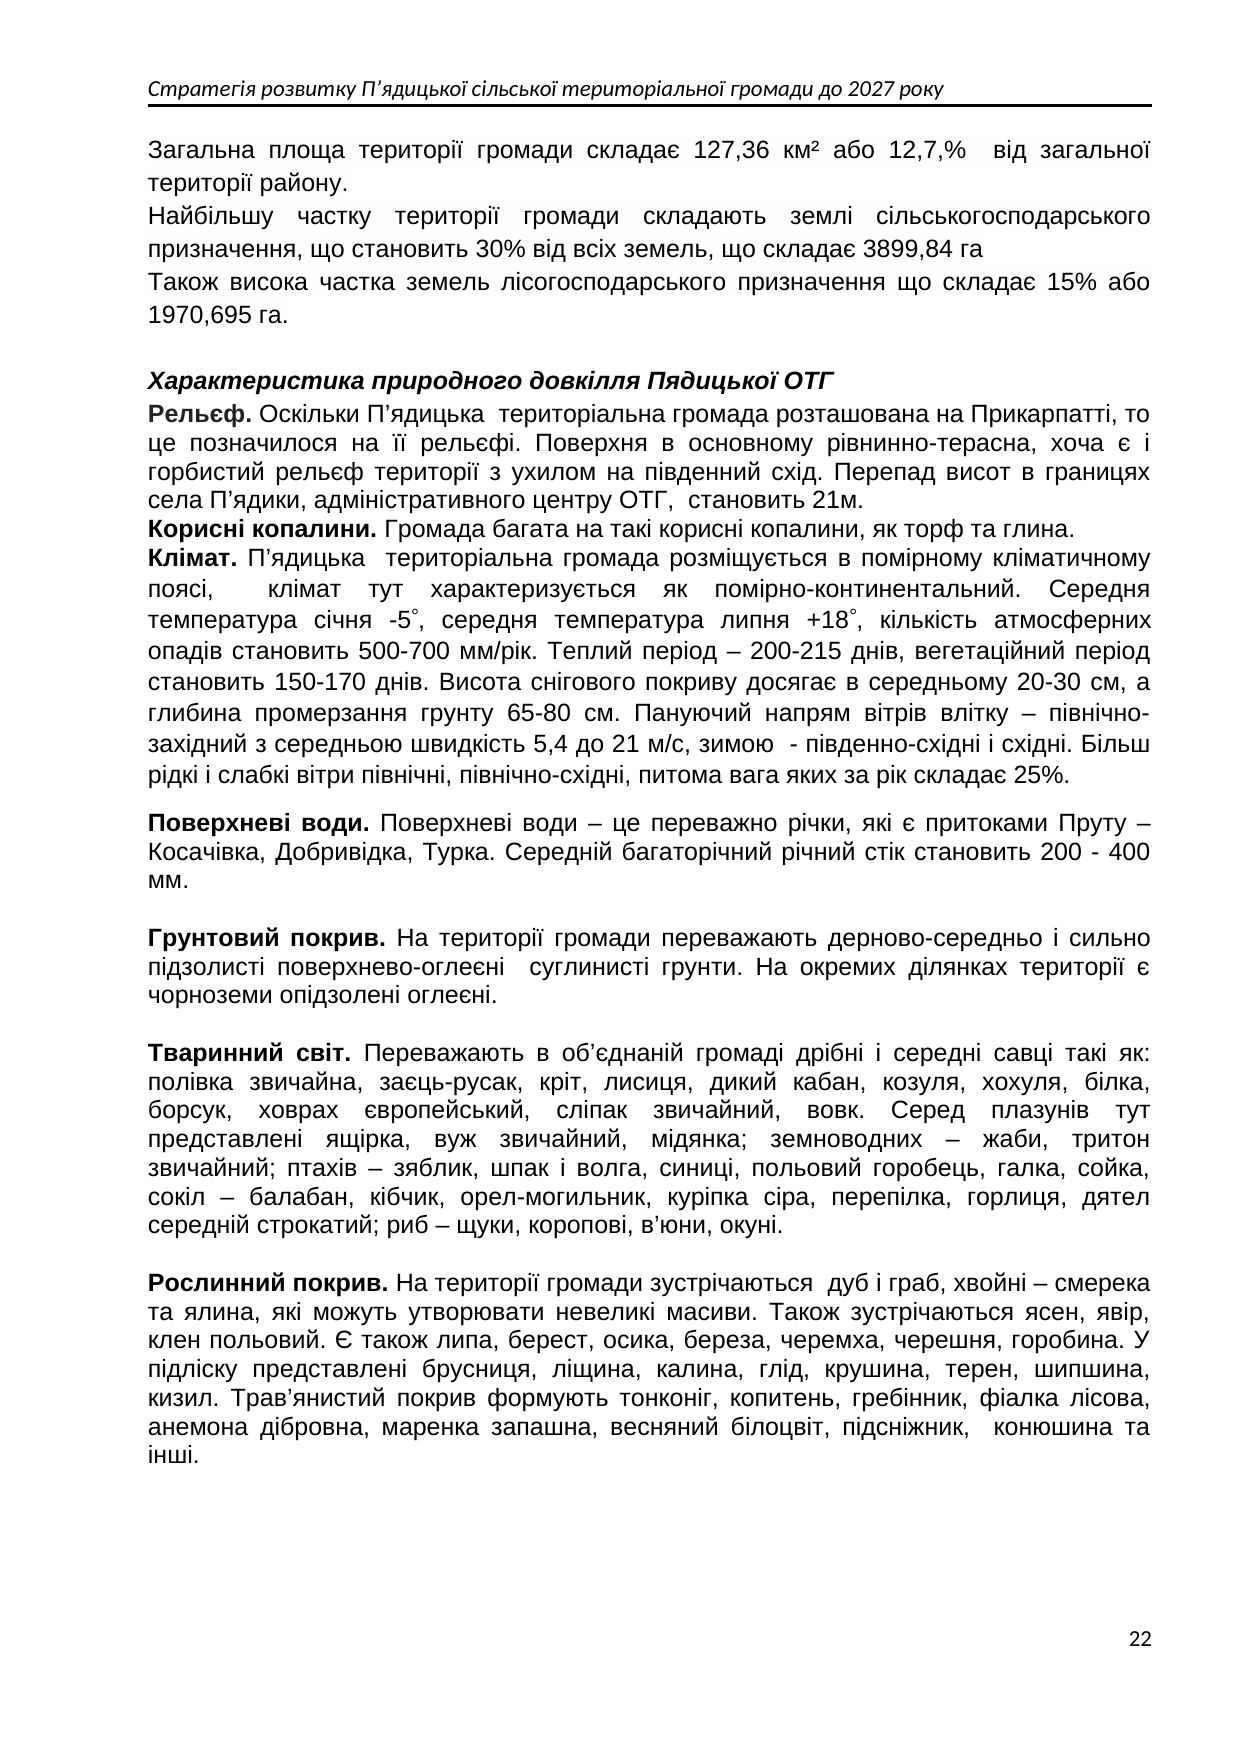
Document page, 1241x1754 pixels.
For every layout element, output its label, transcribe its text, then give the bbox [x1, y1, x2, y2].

text Тваринний світ. Переважають в об’єднаній громаді дрібні і середні савці такі як: полівка звичайна, заєць-русак, кріт, лисиця, дикий кабан, козуля, хохуля, білка, борсук, ховрах європейський, сліпак звичайний, вовк. Серед плазунів тут представлені ящірка, вуж звичайний, мідянка; земноводних – жаби, тритон звичайний; птахів – зяблик, шпак і волга, синиці, польовий горобець, галка, сойка, сокіл – балабан, кібчик, орел-могильник, куріпка сіра, перепілка, горлиця, дятел середній строкатий; риб – щуки, коропові, в’юни, окуні. [148, 1038, 1152, 1239]
text Клімат. П’ядицька територіальна громада розміщується в помірному кліматичному поясі, клімат тут характеризується як помірно-континентальний. Середня температура січня -5, середня температура липня +18, кількість атмосферних опадів становить 500-700 мм/рік. Теплий період – 200-215 днів, вегетаційний період становить 150-170 днів. Висота снігового покриву досягає в середньому 20-30 см, а глибина промерзання грунту 65-80 см. Пануючий напрям вітрів влітку – північно-західний з середньою швидкість 5,4 до 21 м/с, зимою - південно-східні і східні. Більш рідкі і слабкі вітри північні, північно-східні, питома вага яких за рік складає 25%. [148, 543, 1152, 789]
text Загальна площа території громади складає 127,36 км² або 12,7,% від загальної території району. [148, 164, 1152, 197]
text Рельєф. Оскільки П’ядицька територіальна громада розташована на Прикарпатті, то це позначилося на її рельєфі. Поверхня в основному рівнинно-терасна, хоча є і горбистий рельєф території з ухилом на південний схід. Перепад висот в границях села П’ядики, адміністративного центру ОТГ, становить 21м. [148, 399, 1152, 514]
text Характеристика природного довкілля Пядицької ОТГ [148, 366, 1152, 395]
text Поверхневі води. Поверхневі води – це переважно річки, які є притоками Пруту – Косачівка, Добривідка, Турка. Середній багаторічний річний стік становить 200 - 400 мм. [148, 808, 1152, 894]
text Рослинний покрив. На території громади зустрічаються дуб і граб, хвойні – смерека та ялина, які можуть утворювати невеликі масиви. Також зустрічаються ясен, явір, клен польовий. Є також липа, берест, осика, береза, черемха, черешня, горобина. У підліску представлені брусниця, ліщина, калина, глід, крушина, терен, шипшина, кизил. Трав’янистий покрив формують тонконіг, копитень, гребінник, фіалка лісова, анемона дібровна, маренка запашна, весняний білоцвіт, підсніжник, конюшина та інші. [148, 1268, 1152, 1469]
text Найбільшу частку території громади складають землі сільськогосподарського призначення, що становить 30% від всіх земель, що складає 3899,84 га [148, 230, 1152, 263]
text Корисні копалини. Громада багата на такі корисні копалини, як торф та глина. [148, 514, 1152, 543]
text Також висока частка земель лісогосподарського призначення що складає 15% або 1970,695 га. [148, 296, 1152, 329]
text Грунтовий покрив. На території громади переважають дерново-середньо і сильно підзолисті поверхнево-оглеєні суглинисті грунти. На окремих ділянках території є чорноземи опідзолені оглеєні. [148, 923, 1152, 1009]
